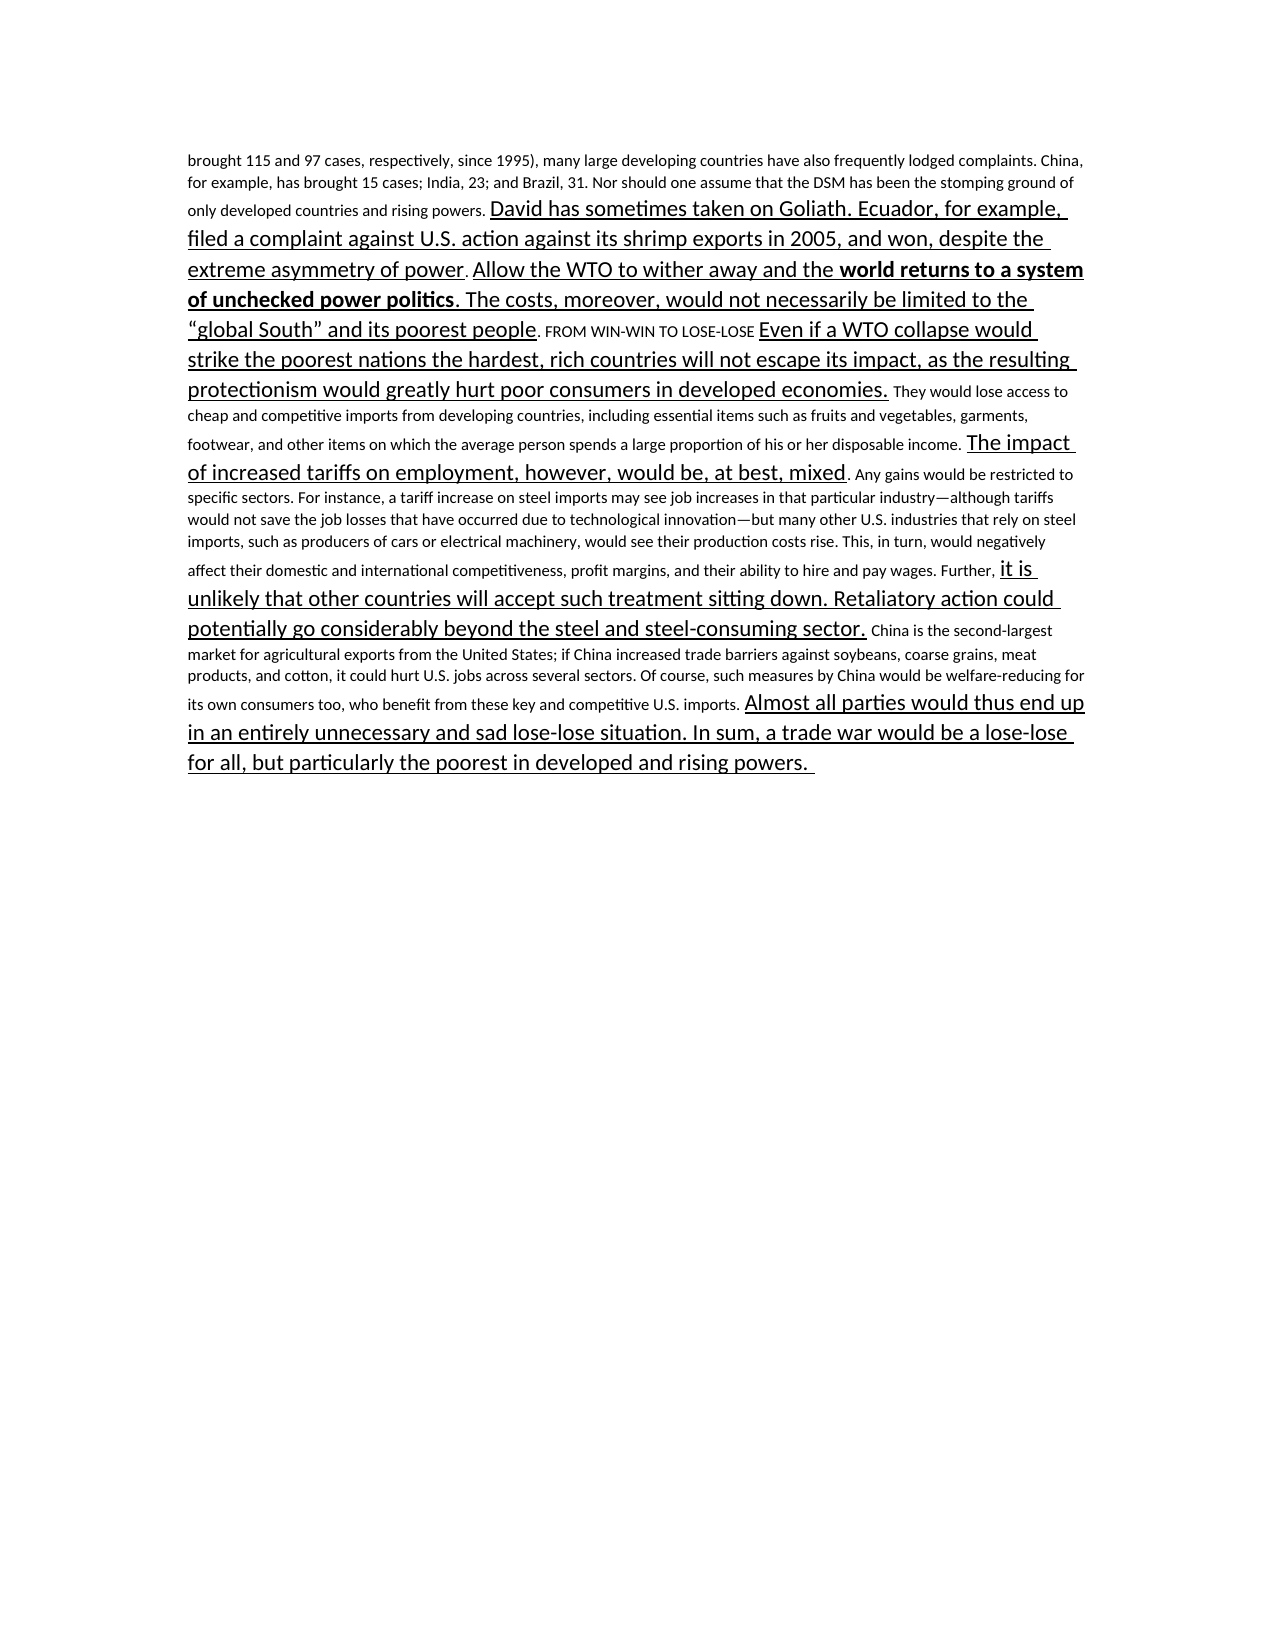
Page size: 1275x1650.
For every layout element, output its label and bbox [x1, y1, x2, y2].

text [187, 150, 1087, 777]
